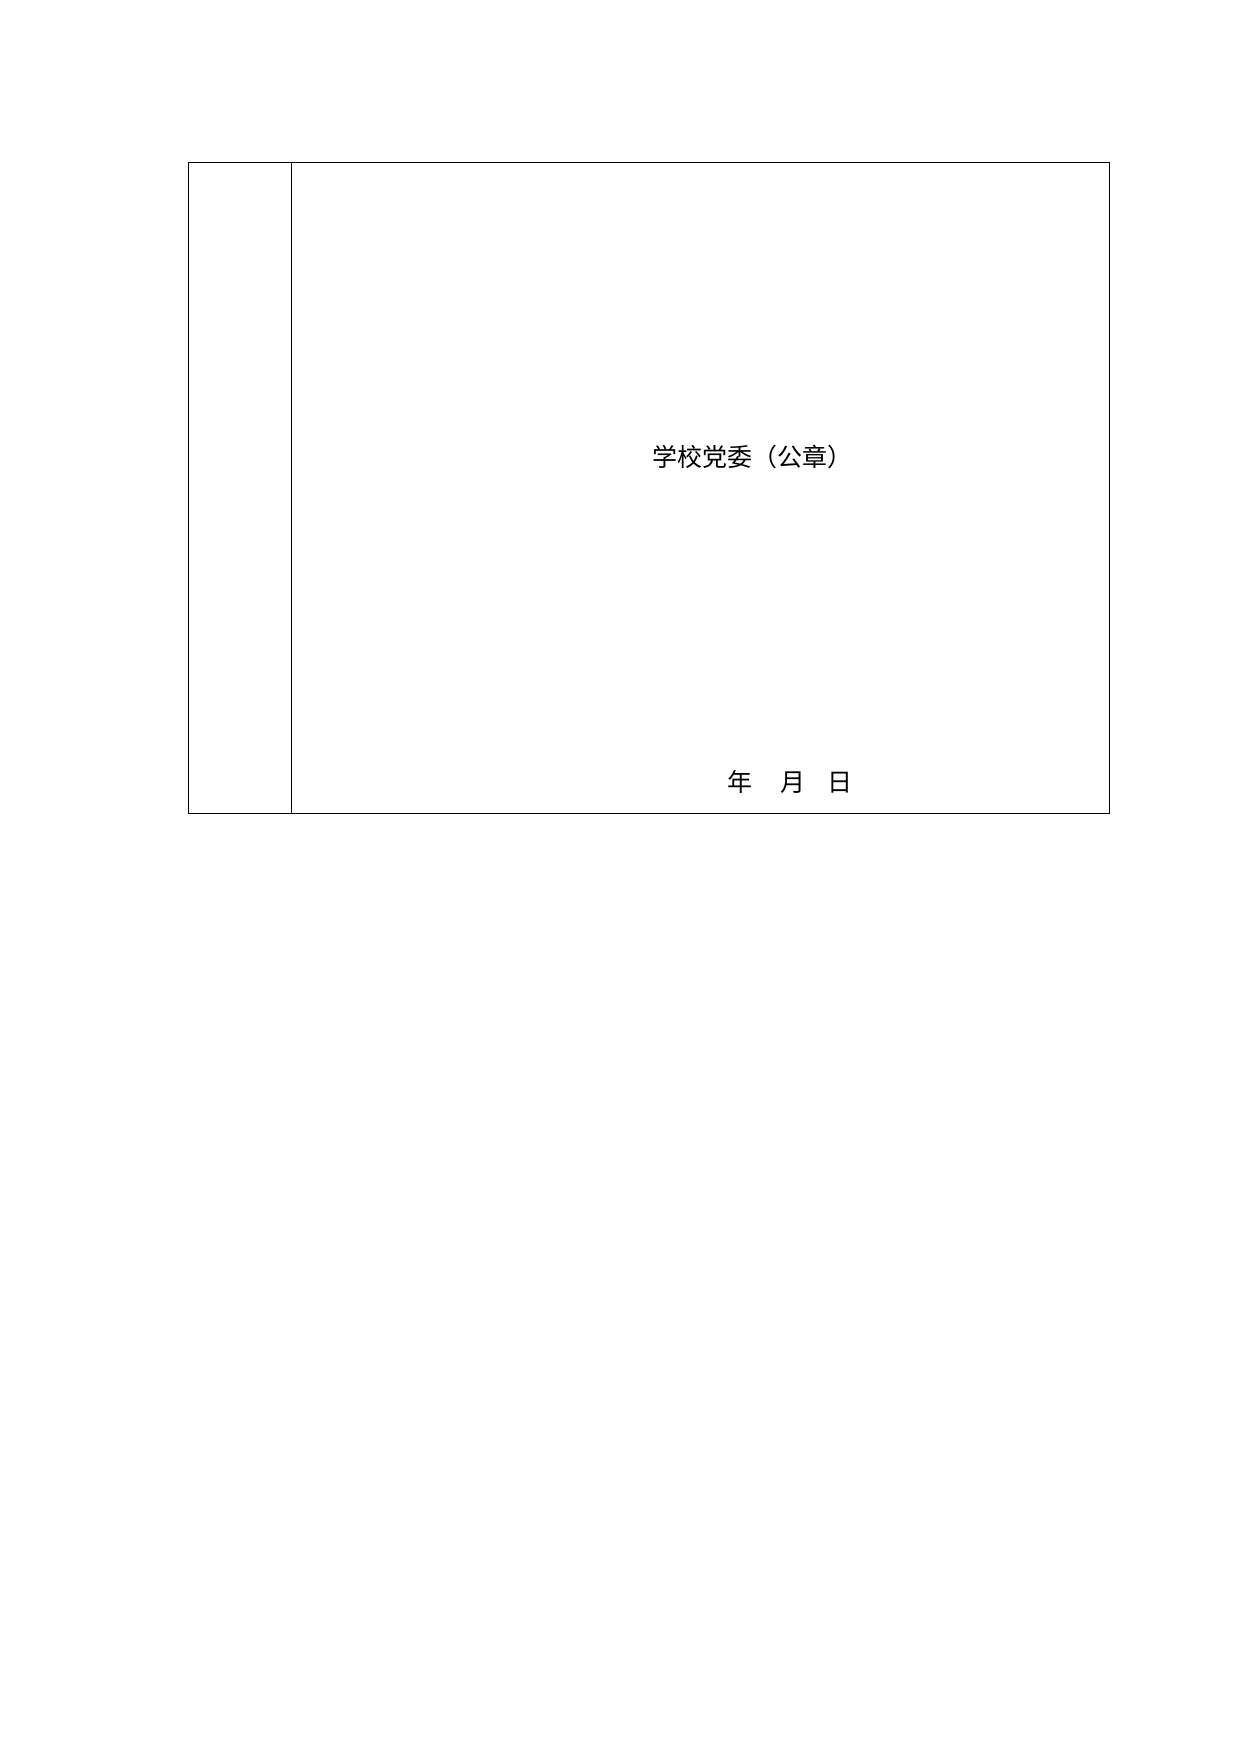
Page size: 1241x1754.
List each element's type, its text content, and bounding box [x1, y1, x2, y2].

table_cell 学校党委（公章） 年 月 日 [292, 163, 1109, 813]
